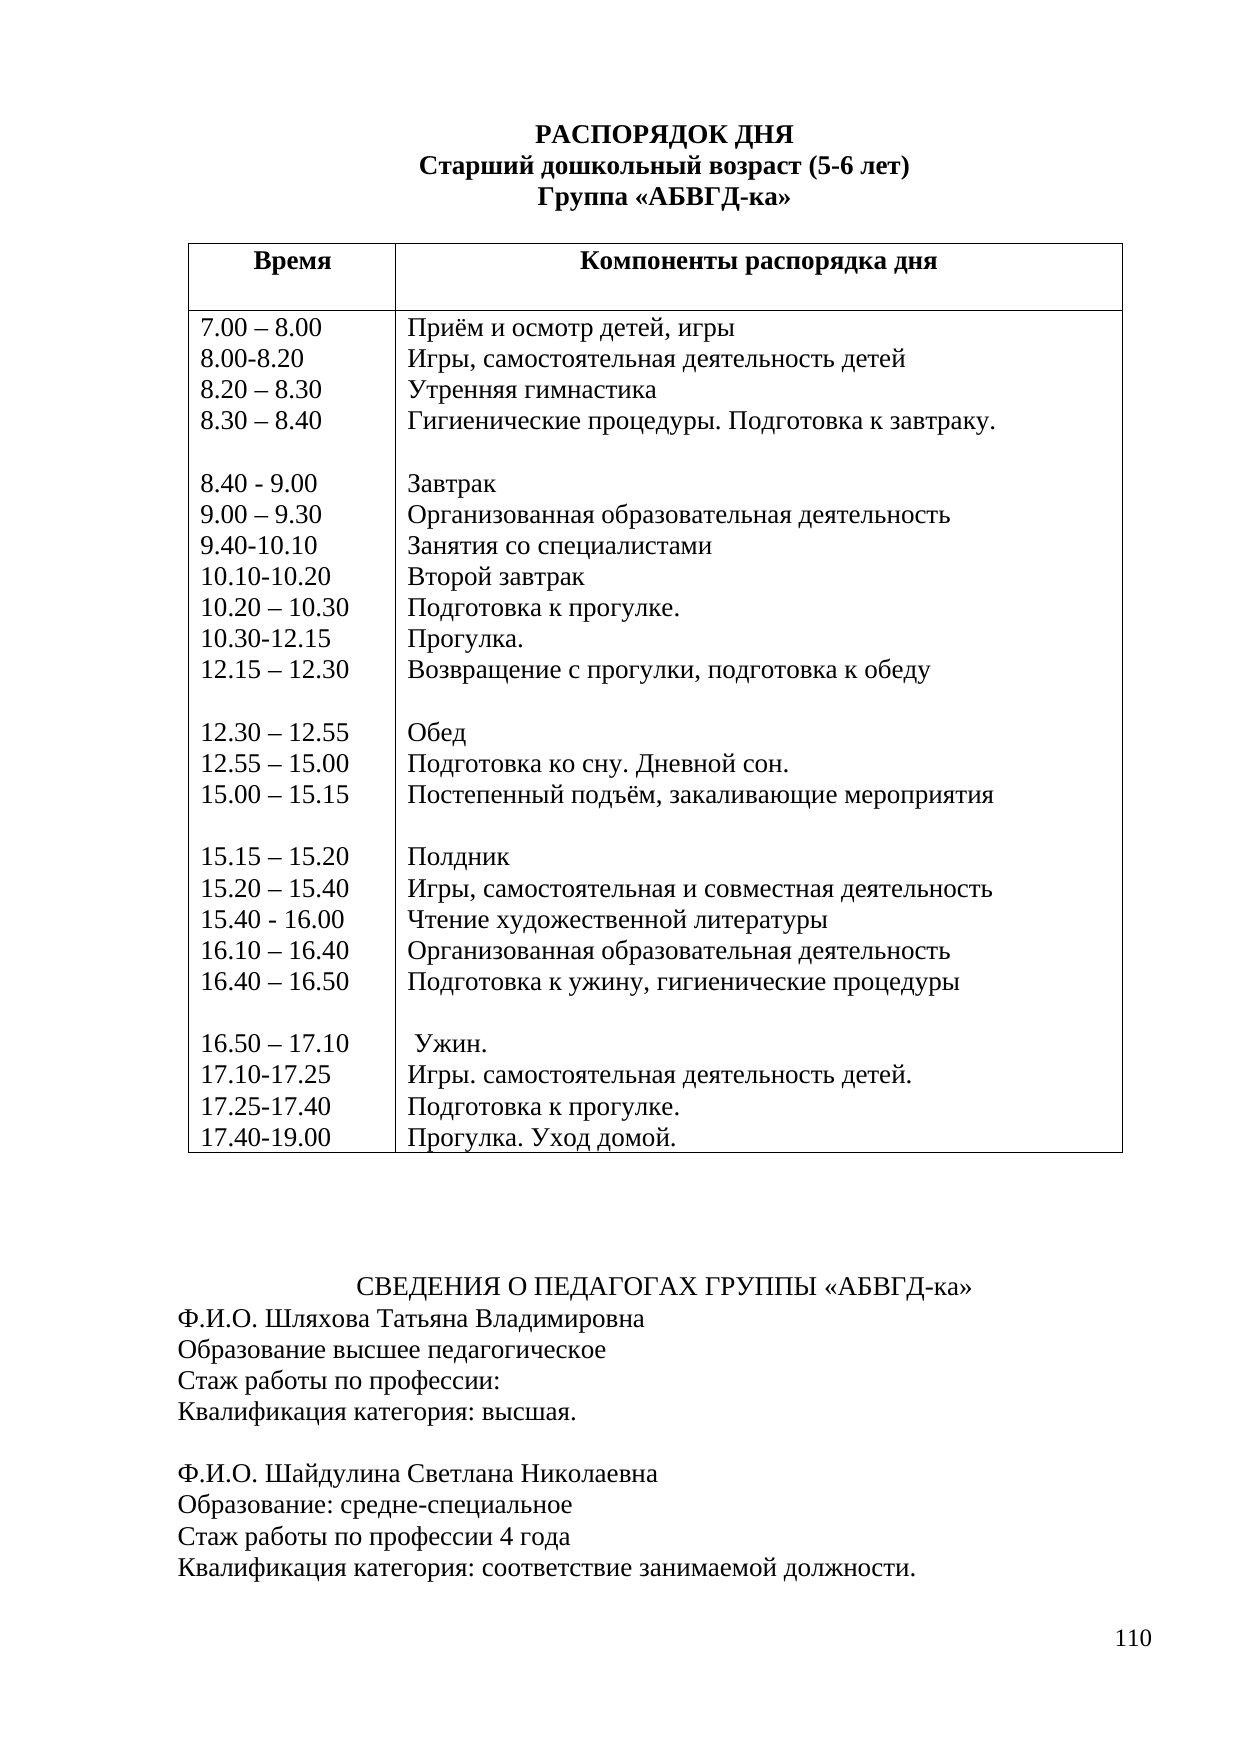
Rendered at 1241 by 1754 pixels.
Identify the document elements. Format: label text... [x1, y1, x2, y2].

table_header Время [189, 244, 395, 310]
text РАСПОРЯДОК ДНЯ [177, 118, 1152, 149]
text Ф.И.О. Шляхова Татьяна Владимировна [177, 1302, 1152, 1333]
text Образование высшее педагогическое [177, 1333, 1152, 1364]
table_cell Приём и осмотр детей, игры Игры, самостоятельная деятельность детей Утренняя гимнастика Гигиенические процедуры. Подготовка к завтраку. Завтрак Организованная образовательная деятельность Занятия со специалистами Второй завтрак Подготовка к прогулке. Прогулка. Возвращение с прогулки, подготовка к обеду Обед Подготовка ко сну. Дневной сон. Постепенный подъём, закаливающие мероприятия Полдник Игры, самостоятельная и совместная деятельность Чтение художественной литературы Организованная образовательная деятельность Подготовка к ужину, гигиенические процедуры Ужин. Игры. самостоятельная деятельность детей. Подготовка к прогулке. Прогулка. Уход домой. [396, 311, 1122, 1152]
text СВЕДЕНИЯ О ПЕДАГОГАХ ГРУППЫ «АБВГД-ка» [177, 1271, 1152, 1302]
text Стаж работы по профессии 4 года [177, 1520, 1152, 1551]
text Стаж работы по профессии: [177, 1364, 1152, 1395]
text Ф.И.О. Шайдулина Светлана Николаевна [177, 1457, 1152, 1488]
text Образование: средне-специальное [177, 1488, 1152, 1520]
text Квалификация категория: высшая. [177, 1395, 1152, 1426]
table_cell 7.00 – 8.00 8.00-8.20 8.20 – 8.30 8.30 – 8.40 8.40 - 9.00 9.00 – 9.30 9.40-10.10 10.10-10.20 10.20 – 10.30 10.30-12.15 12.15 – 12.30 12.30 – 12.55 12.55 – 15.00 15.00 – 15.15 15.15 – 15.20 15.20 – 15.40 15.40 - 16.00 16.10 – 16.40 16.40 – 16.50 16.50 – 17.10 17.10-17.25 17.25-17.40 17.40-19.00 [189, 311, 395, 1152]
table_header Компоненты распорядка дня [396, 244, 1122, 310]
text Старший дошкольный возраст (5-6 лет) [177, 149, 1152, 180]
text Квалификация категория: соответствие занимаемой должности. [177, 1551, 1152, 1582]
text Группа «АБВГД-ка» [177, 180, 1152, 212]
